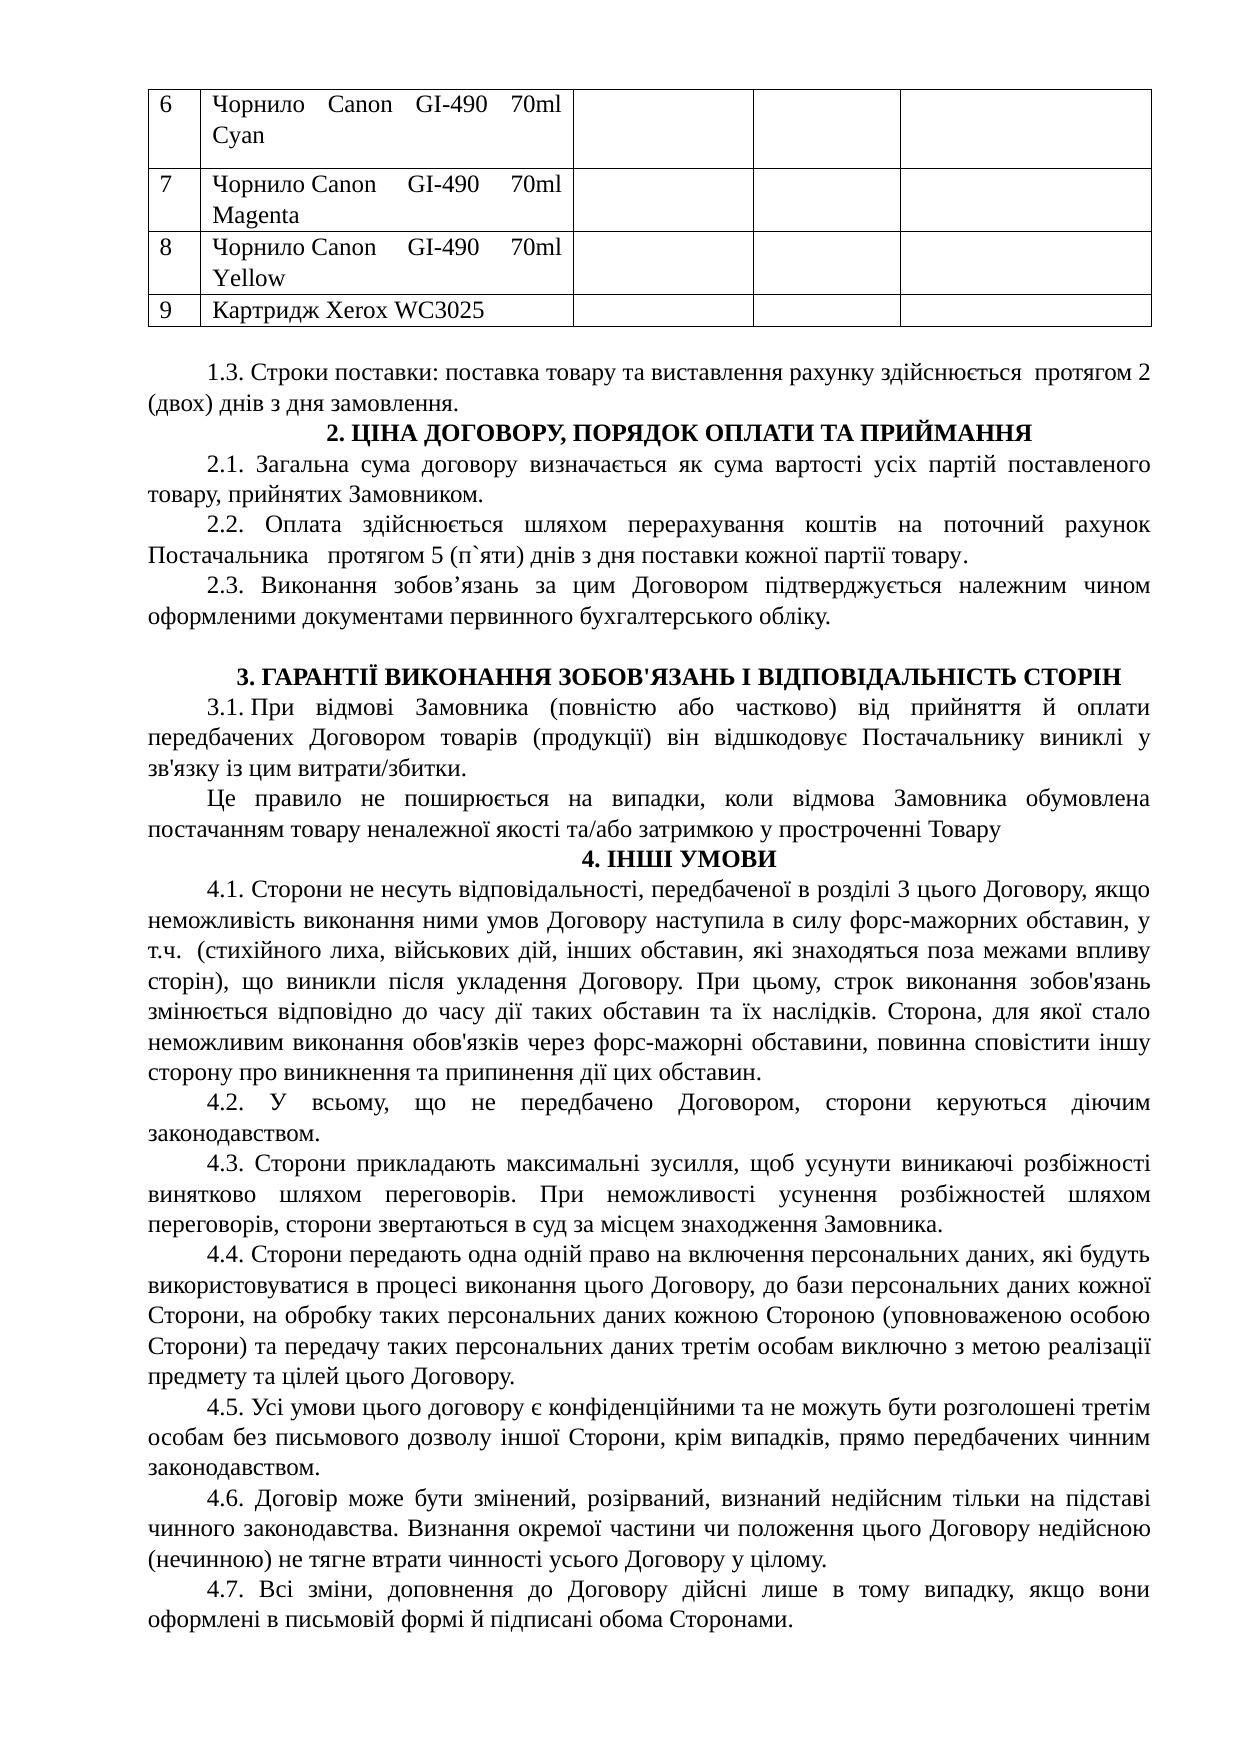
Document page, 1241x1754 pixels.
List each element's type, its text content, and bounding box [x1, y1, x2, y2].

text 4.7. Всі зміни, доповнення до Договору дійсні лише в тому випадку, якщо вони оформлені в письмовій формі й підписані обома Сторонами. [148, 1574, 1152, 1633]
text 2. ЦІНА ДОГОВОРУ, ПОРЯДОК ОПЛАТИ ТА ПРИЙМАННЯ [148, 418, 1152, 447]
table_cell [901, 169, 1151, 231]
table_cell Картридж Xerox WC3025 [201, 295, 573, 326]
text Це правило не поширюється на випадки, коли відмова Замовника обумовлена постачанням товару неналежної якості та/або затримкою у простроченні Товару [148, 783, 1152, 842]
table_cell Чорнило Canon GI-490 70ml Cyan [201, 90, 573, 168]
text 4. ІНШІ УМОВИ [148, 844, 1152, 873]
table_cell [754, 232, 900, 294]
table_cell 6 [149, 90, 200, 168]
table_cell [574, 90, 753, 168]
text 1.3. Строки поставки: поставка товару та виставлення рахунку здійснюється протягом 2 (двох) днів з дня замовлення. [148, 357, 1152, 417]
table_cell [754, 169, 900, 231]
text 4.1. Сторони не несуть відповідальності, передбаченої в розділі 3 цього Договору, якщо неможливість виконання ними умов Договору наступила в силу форс-мажорних обставин, у т.ч. (стихійного лиха, військових дій, інших обставин, які знаходяться поза межами впливу сторін), що виникли після укладення Договору. При цьому, строк виконання зобов'язань змінюється відповідно до часу дії таких обставин та їх наслідків. Сторона, для якої стало неможливим виконання обов'язків через форс-мажорні обставини, повинна сповістити іншу сторону про виникнення та припинення дії цих обставин. [148, 874, 1152, 1086]
table_cell 8 [149, 232, 200, 294]
table_cell Чорнило Canon GI-490 70ml Magenta [201, 169, 573, 231]
table_cell [574, 169, 753, 231]
text 3.1. При відмові Замовника (повністю або частково) від прийняття й оплати передбачених Договором товарів (продукції) він відшкодовує Постачальнику виниклі у зв'язку із цим витрати/збитки. [148, 692, 1152, 782]
table_cell [901, 295, 1151, 326]
table_cell 7 [149, 169, 200, 231]
text 3. ГАРАНТІЇ ВИКОНАННЯ ЗОБОВ'ЯЗАНЬ І ВІДПОВІДАЛЬНІСТЬ СТОРІН [148, 662, 1152, 690]
text 4.2. У всьому, що не передбачено Договором, сторони керуються діючим законодавством. [148, 1087, 1152, 1147]
text 4.3. Сторони прикладають максимальні зусилля, щоб усунути виникаючі розбіжності винятково шляхом переговорів. При неможливості усунення розбіжностей шляхом переговорів, сторони звертаються в суд за місцем знаходження Замовника. [148, 1148, 1152, 1238]
table_cell [754, 295, 900, 326]
text 4.4. Сторони передають одна одній право на включення персональних даних, які будуть використовуватися в процесі виконання цього Договору, до бази персональних даних кожної Сторони, на обробку таких персональних даних кожною Стороною (уповноваженою особою Сторони) та передачу таких персональних даних третім особам виключно з метою реалізації предмету та цілей цього Договору. [148, 1239, 1152, 1390]
text 2.3. Виконання зобов’язань за цим Договором підтверджується належним чином оформленими документами первинного бухгалтерського обліку. [148, 570, 1152, 629]
table_cell [754, 90, 900, 168]
text 4.5. Усі умови цього договору є конфіденційними та не можуть бути розголошені третім особам без письмового дозволу іншої Сторони, крім випадків, прямо передбачених чинним законодавством. [148, 1392, 1152, 1481]
table_cell [901, 90, 1151, 168]
table_cell [901, 232, 1151, 294]
text 2.1. Загальна сума договору визначається як сума вартості усіх партій поставленого товару, прийнятих Замовником. [148, 449, 1152, 508]
table_cell [574, 295, 753, 326]
table_cell Чорнило Canon GI-490 70ml Yellow [201, 232, 573, 294]
table_cell [574, 232, 753, 294]
text 2.2. Оплата здійснюється шляхом перерахування коштів на поточний рахунок Постачальника протягом 5 (п`яти) днів з дня поставки кожної партії товару. [148, 509, 1152, 569]
table_cell 9 [149, 295, 200, 326]
text 4.6. Договір може бути змінений, розірваний, визнаний недійсним тільки на підставі чинного законодавства. Визнання окремої частини чи положення цього Договору недійсною (нечинною) не тягне втрати чинності усього Договору у цілому. [148, 1483, 1152, 1572]
